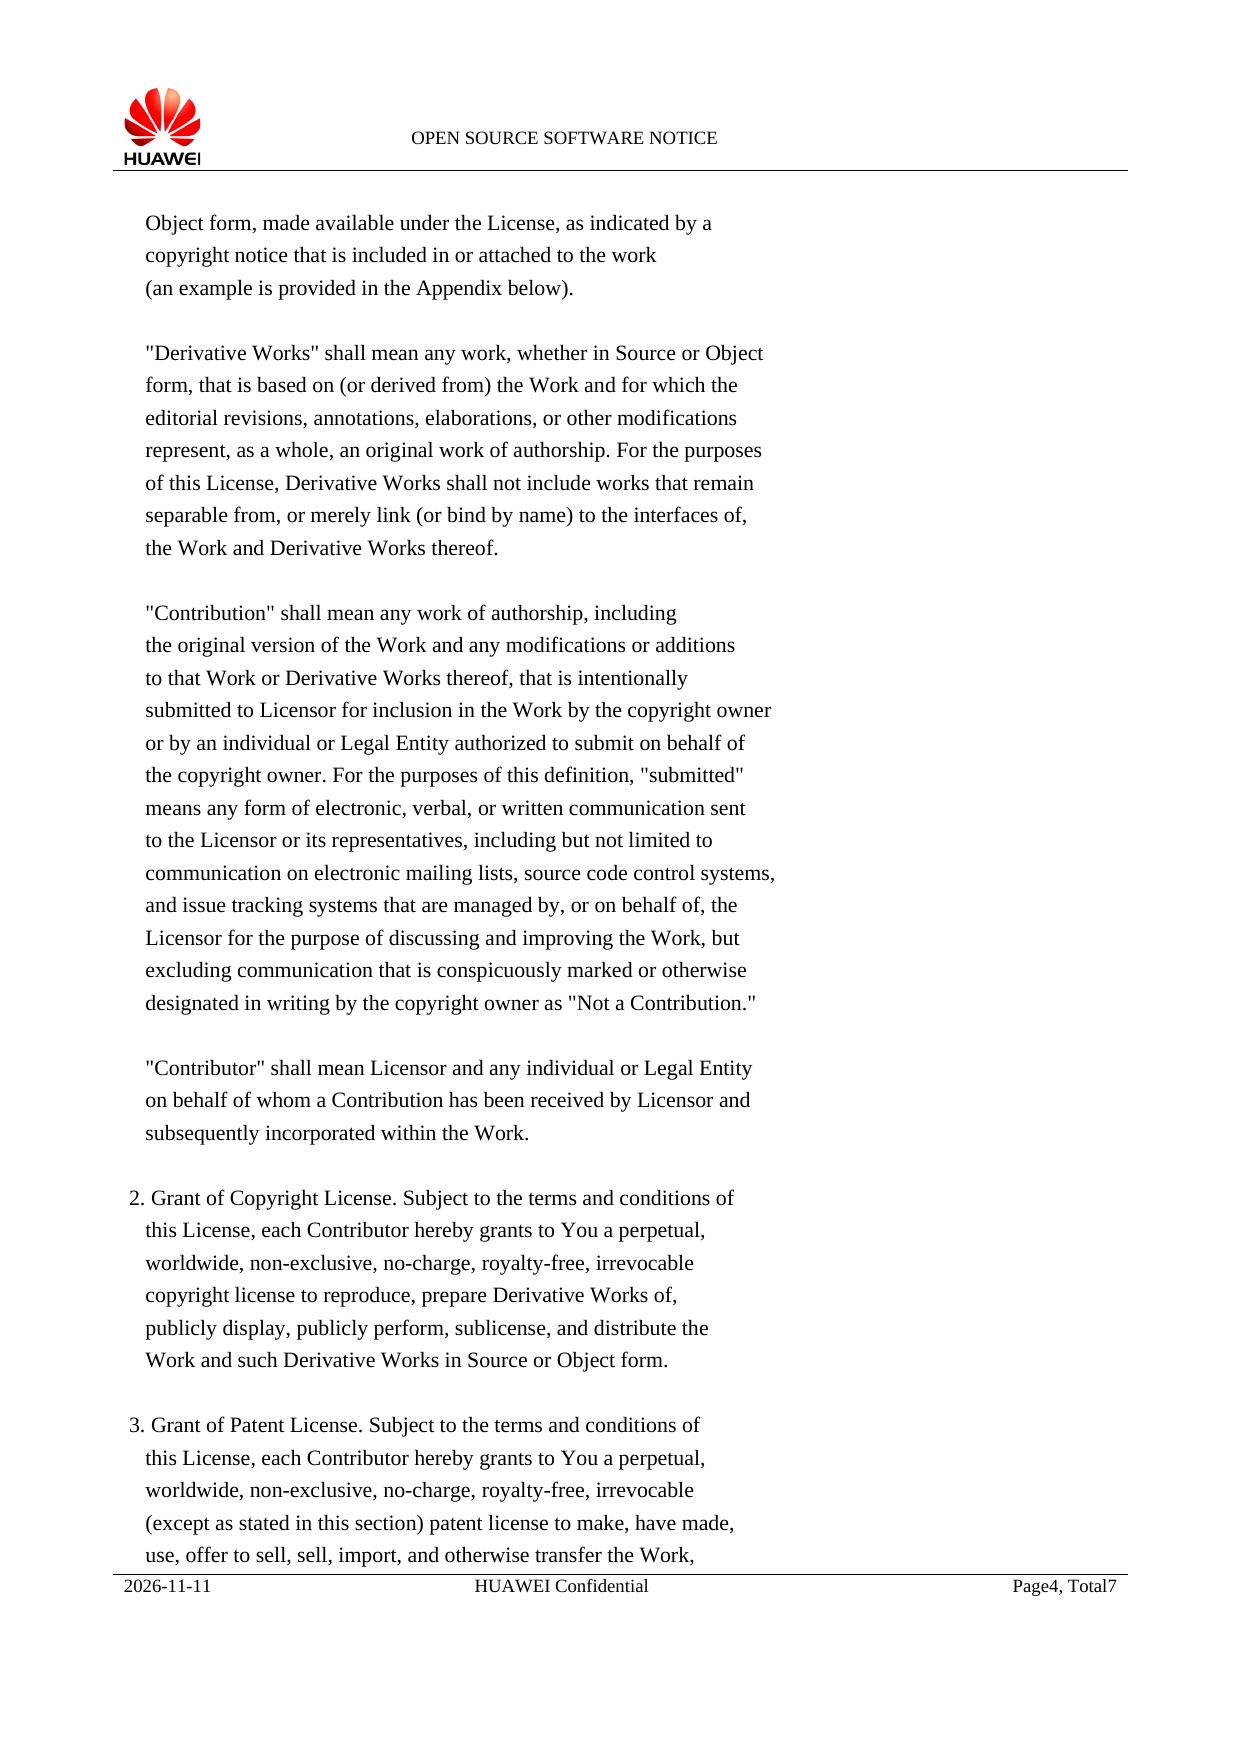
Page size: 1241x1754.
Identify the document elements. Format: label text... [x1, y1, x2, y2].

picture [124, 88, 201, 165]
